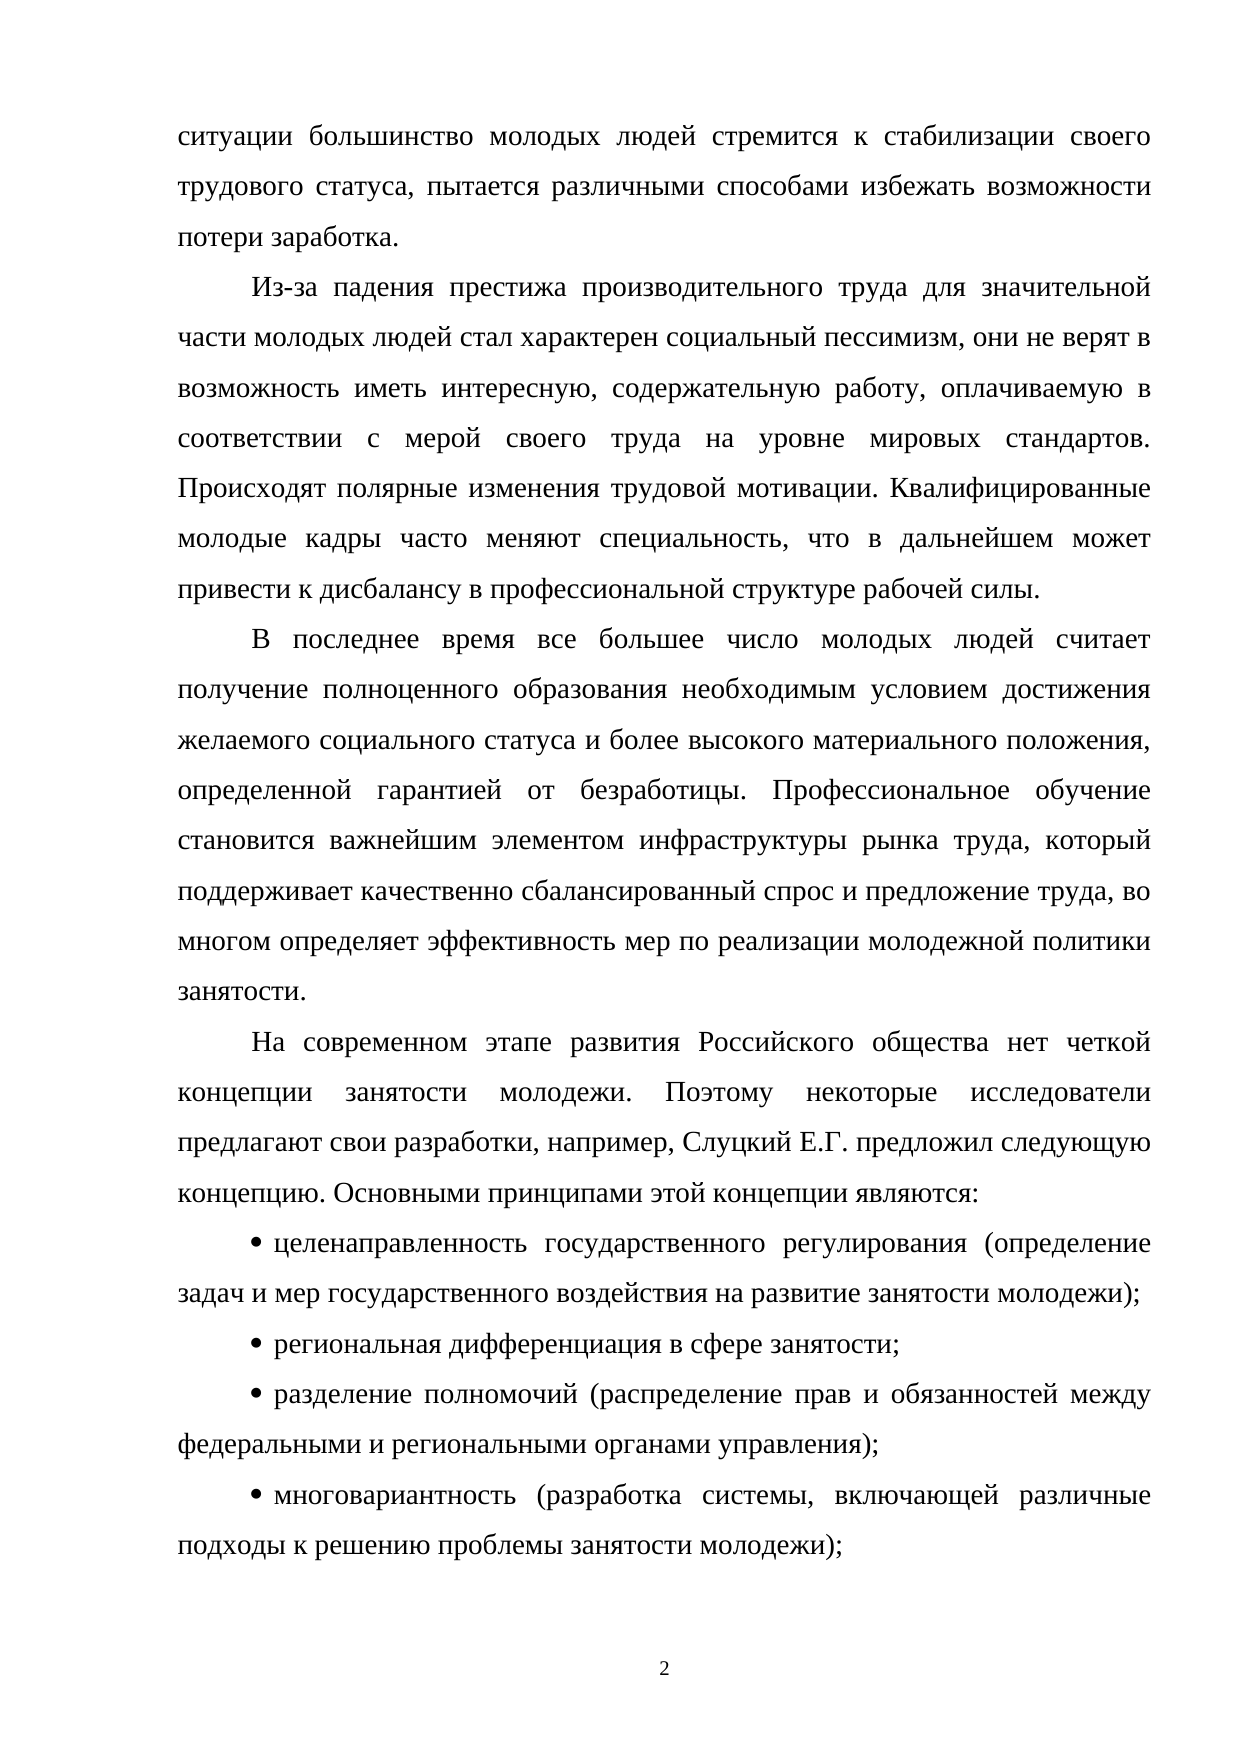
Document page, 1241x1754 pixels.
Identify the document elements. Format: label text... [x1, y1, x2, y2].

list разделение полномочий (распределение прав и обязанностей между федеральными и региональными органами управления); [177, 1376, 1152, 1460]
list многовариантность (разработка системы, включающей различные подходы к решению проблемы занятости молодежи); [177, 1477, 1152, 1561]
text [177, 118, 1152, 252]
list целенаправленность государственного регулирования (определение задач и мер государственного воздействия на развитие занятости молодежи); [177, 1225, 1152, 1309]
list региональная дифференциация в сфере занятости; [177, 1326, 1152, 1359]
text В последнее время все большее число молодых людей считает получение полноценного образования необходимым условием достижения желаемого социального статуса и более высокого материального положения, определенной гарантией от безработицы. Профессиональное обучение становится важнейшим элементом инфраструктуры рынка труда, который поддерживает качественно сбалансированный спрос и предложение труда, во многом определяет эффективность мер по реализации молодежной политики занятости. [177, 621, 1152, 1007]
text Из-за падения престижа производительного труда для значительной части молодых людей стал характерен социальный пессимизм, они не верят в возможность иметь интересную, содержательную работу, оплачиваемую в соответствии с мерой своего труда на уровне мировых стандартов. Происходят полярные изменения трудовой мотивации. Квалифицированные молодые кадры часто меняют специальность, что в дальнейшем может привести к дисбалансу в профессиональной структуре рабочей силы. [177, 269, 1152, 604]
text На современном этапе развития Российского общества нет четкой концепции занятости молодежи. Поэтому некоторые исследователи предлагают свои разработки, например, Слуцкий Е.Г. предложил следующую концепцию. Основными принципами этой концепции являются: [177, 1024, 1152, 1208]
